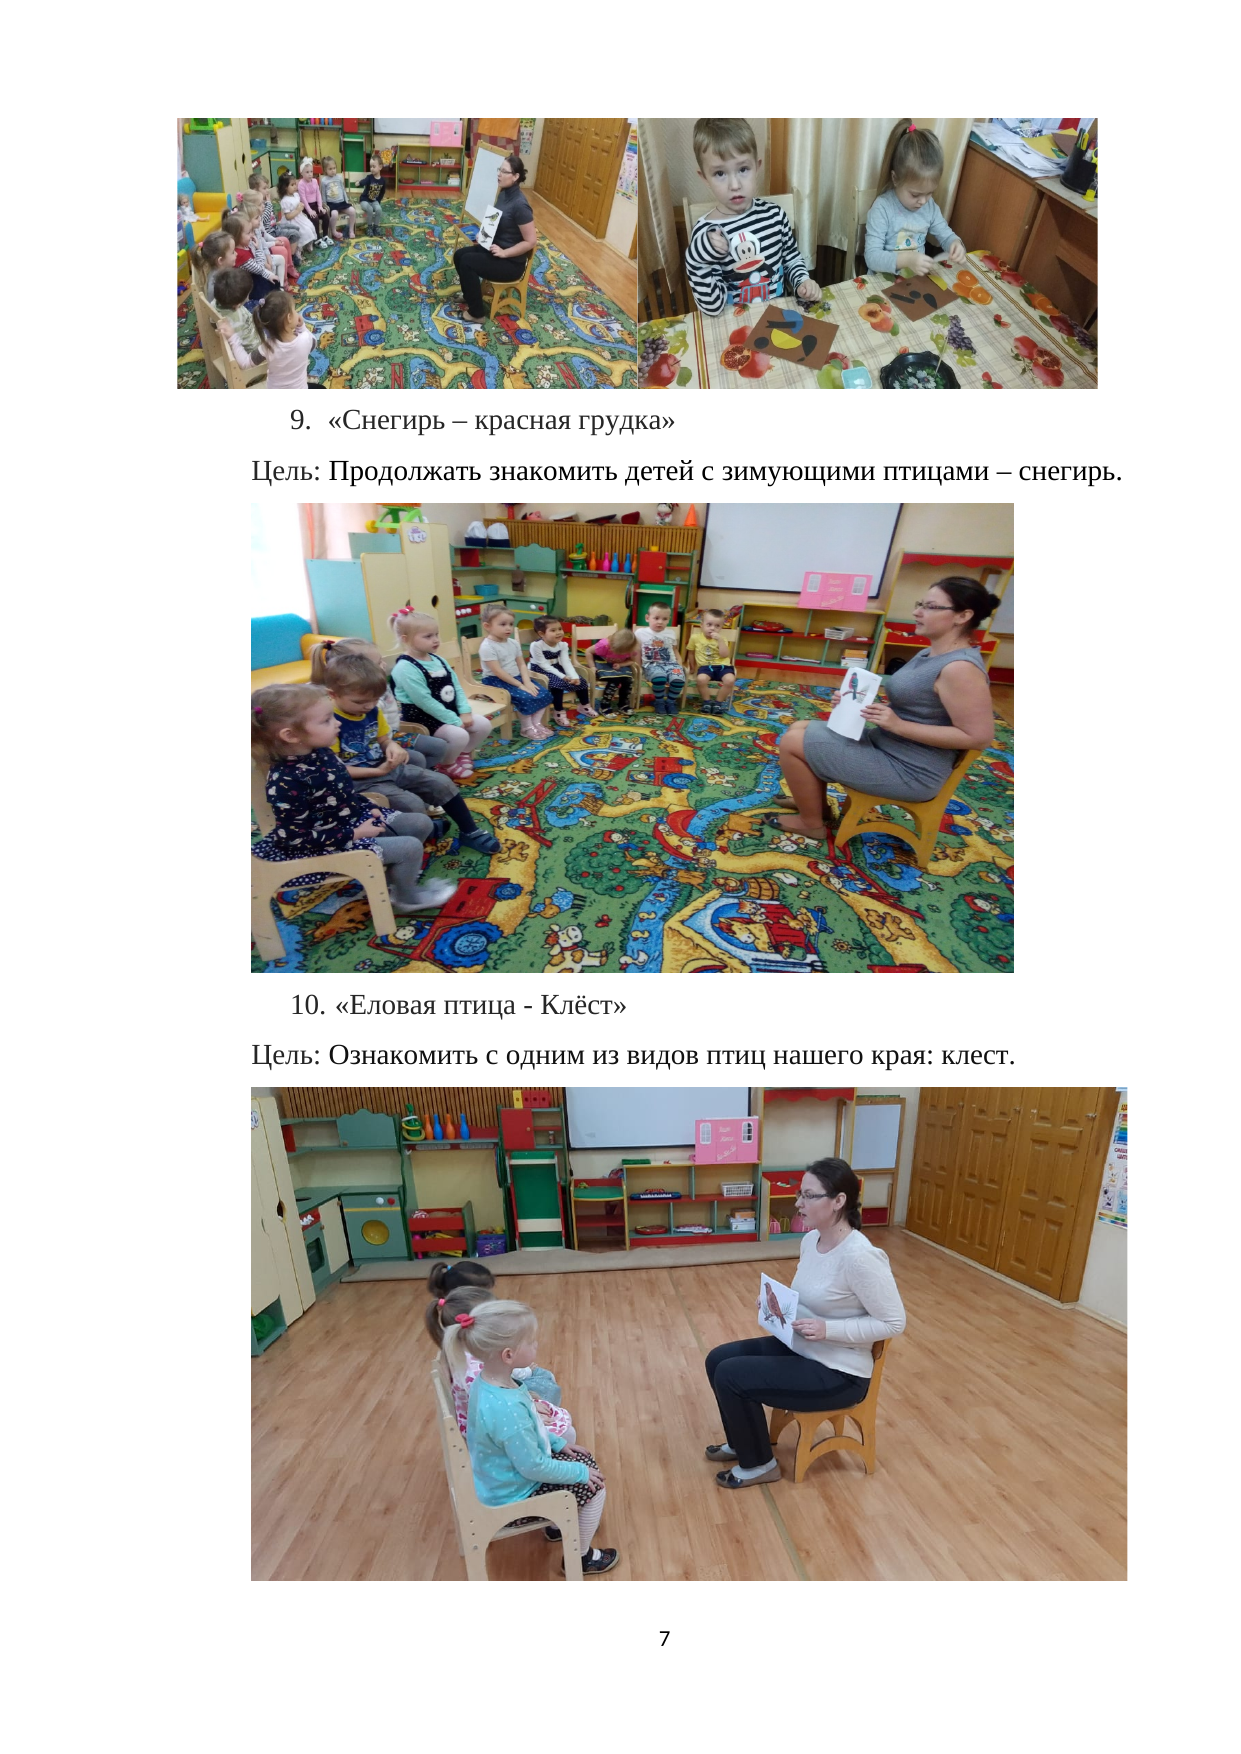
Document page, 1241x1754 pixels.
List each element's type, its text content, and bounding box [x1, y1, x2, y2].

text Цель: Продолжать знакомить детей с зимующими птицами – снегирь. [251, 453, 1152, 486]
list «Еловая птица - Клёст» [290, 987, 1152, 1020]
picture [251, 1087, 1128, 1581]
list «Снегирь – красная грудка» [290, 402, 1152, 436]
text Цель: Ознакомить с одним из видов птиц нашего края: клест. [177, 1037, 1152, 1071]
picture [251, 503, 1014, 973]
picture [177, 118, 1098, 389]
